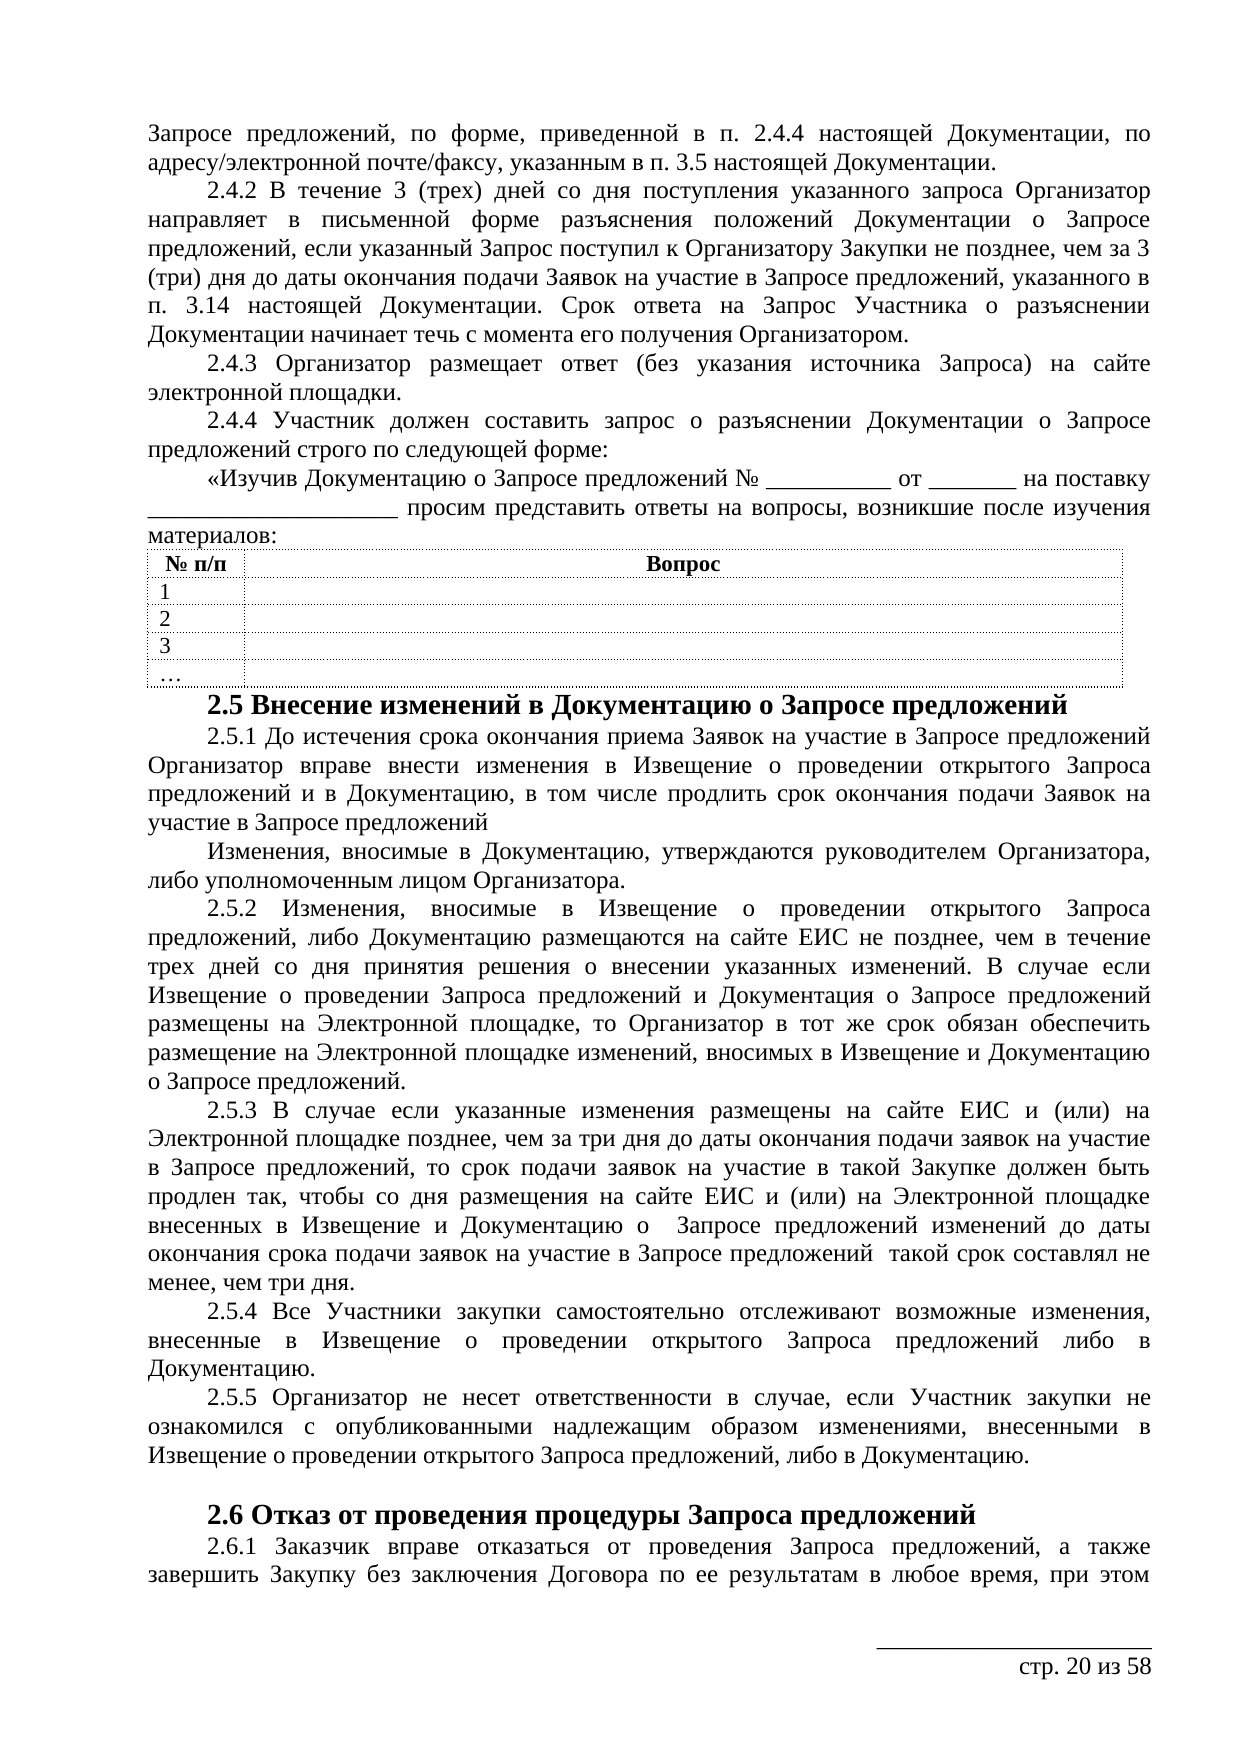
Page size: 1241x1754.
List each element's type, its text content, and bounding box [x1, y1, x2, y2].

table_cell 1 [148, 577, 244, 604]
table_header № п/п [148, 549, 244, 577]
table_cell [244, 577, 1122, 604]
text «Изучив Документацию о Запросе предложений № __________ от _______ на поставку ____________________ просим представить ответы на вопросы, возникшие после изучения материалов: [148, 463, 1152, 549]
table_cell [244, 632, 1122, 659]
subtitle 2.5 Внесение изменений в Документацию о Запросе предложений [207, 687, 1152, 721]
table_cell 3 [148, 632, 244, 659]
table_cell 2 [148, 604, 244, 632]
text 2.5.5 Организатор не несет ответственности в случае, если Участник закупки не ознакомился с опубликованными надлежащим образом изменениями, внесенными в Извещение о проведении открытого Запроса предложений, либо в Документацию. [148, 1382, 1152, 1468]
table_cell [244, 604, 1122, 632]
text 2.5.2 Изменения, вносимые в Извещение о проведении открытого Запроса предложений, либо Документацию размещаются на сайте ЕИС не позднее, чем в течение трех дней со дня принятия решения о внесении указанных изменений. В случае если Извещение о проведении Запроса предложений и Документация о Запросе предложений размещены на Электронной площадке, то Организатор в тот же срок обязан обеспечить размещение на Электронной площадке изменений, вносимых в Извещение и Документацию о Запросе предложений. [148, 893, 1152, 1095]
subtitle 2.6 Отказ от проведения процедуры Запроса предложений [207, 1497, 1152, 1531]
table_header Вопрос [244, 549, 1122, 577]
text 2.4.3 Организатор размещает ответ (без указания источника Запроса) на сайте электронной площадки. [148, 348, 1152, 406]
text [148, 1531, 1152, 1588]
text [148, 118, 1152, 176]
text 2.5.1 До истечения срока окончания приема Заявок на участие в Запросе предложений Организатор вправе внести изменения в Извещение о проведении открытого Запроса предложений и в Документацию, в том числе продлить срок окончания подачи Заявок на участие в Запросе предложений [148, 721, 1152, 836]
text 2.4.4 Участник должен составить запрос о разъяснении Документации о Запросе предложений строго по следующей форме: [148, 406, 1152, 463]
text 2.5.3 В случае если указанные изменения размещены на сайте ЕИС и (или) на Электронной площадке позднее, чем за три дня до даты окончания подачи заявок на участие в Запросе предложений, то срок подачи заявок на участие в такой Закупке должен быть продлен так, чтобы со дня размещения на сайте ЕИС и (или) на Электронной площадке внесенных в Извещение и Документацию о Запросе предложений изменений до даты окончания срока подачи заявок на участие в Запросе предложений такой срок составлял не менее, чем три дня. [148, 1095, 1152, 1296]
text 2.4.2 В течение 3 (трех) дней со дня поступления указанного запроса Организатор направляет в письменной форме разъяснения положений Документации о Запросе предложений, если указанный Запрос поступил к Организатору Закупки не позднее, чем за 3 (три) дня до даты окончания подачи Заявок на участие в Запросе предложений, указанного в п. 3.14 настоящей Документации. Срок ответа на Запрос Участника о разъяснении Документации начинает течь с момента его получения Организатором. [148, 176, 1152, 348]
table_cell … [148, 659, 244, 686]
text 2.5.4 Все Участники закупки самостоятельно отслеживают возможные изменения, внесенные в Извещение о проведении открытого Запроса предложений либо в Документацию. [148, 1296, 1152, 1382]
text Изменения, вносимые в Документацию, утверждаются руководителем Организатора, либо уполномоченным лицом Организатора. [148, 836, 1152, 893]
table_cell [244, 659, 1122, 686]
